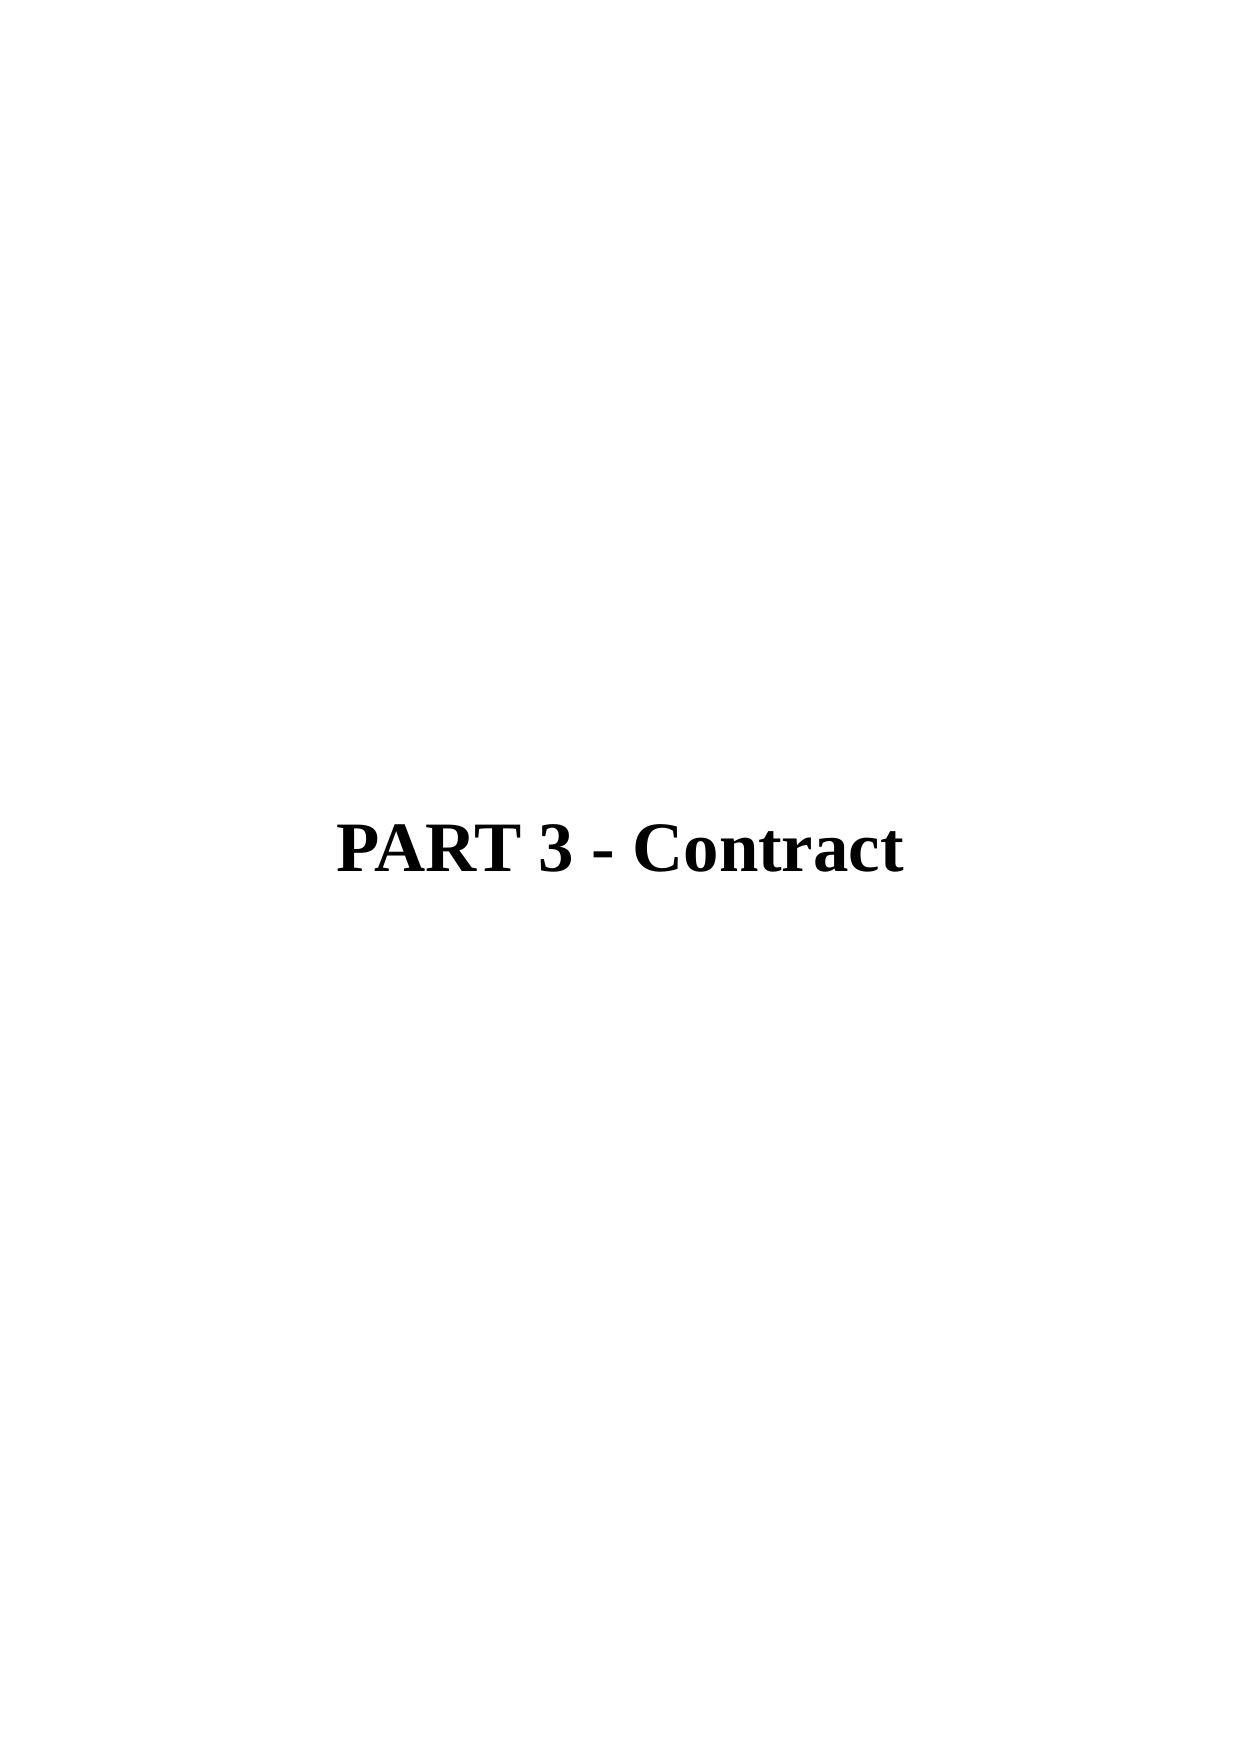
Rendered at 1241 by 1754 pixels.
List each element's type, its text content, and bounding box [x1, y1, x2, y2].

subtitle PART 3 - Contract [150, 805, 1090, 886]
